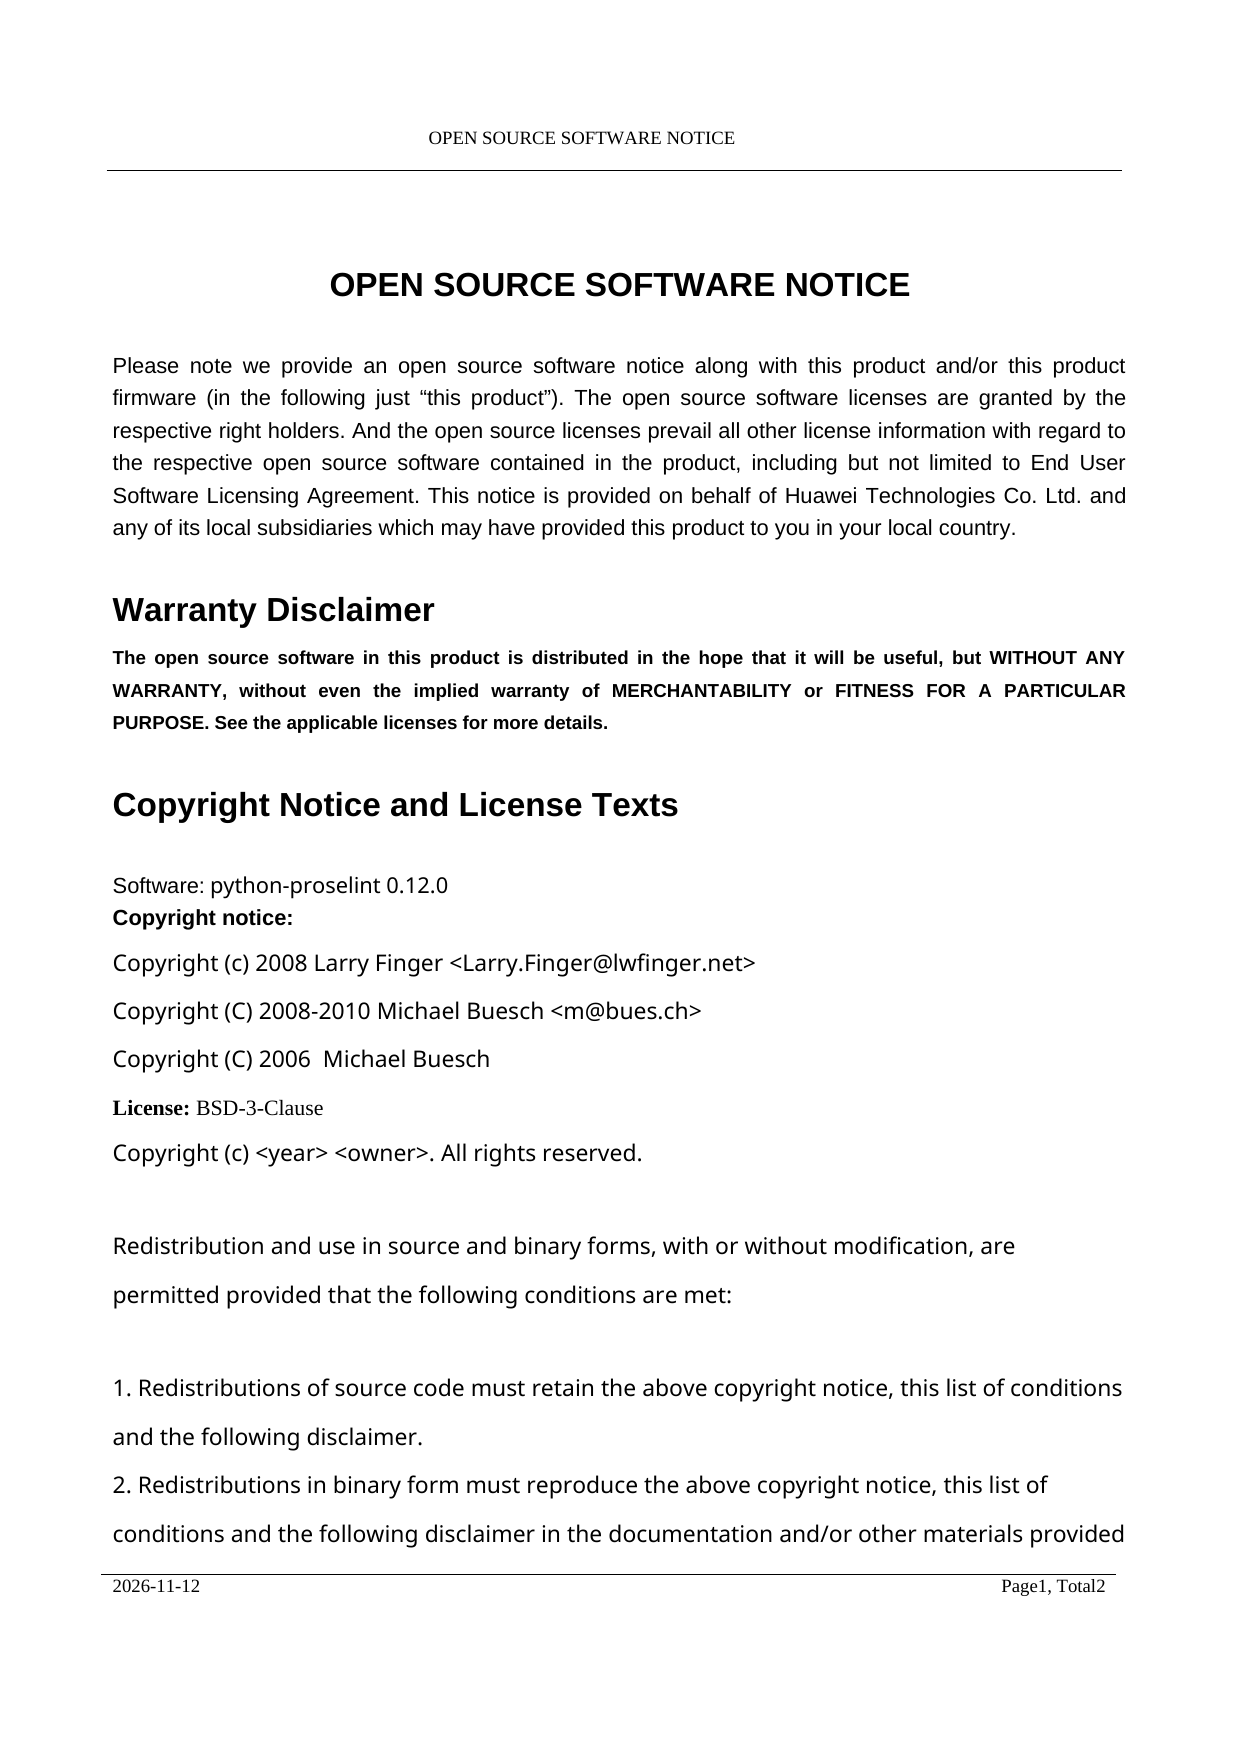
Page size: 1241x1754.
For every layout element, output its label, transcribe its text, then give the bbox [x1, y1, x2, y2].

text Copyright (c) 2008 Larry Finger <Larry.Finger@lwfinger.net> [112, 947, 1128, 979]
text Copyright Notice and License Texts [112, 771, 1128, 836]
text Software: python-proselint 0.12.0 [112, 869, 1128, 901]
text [112, 1468, 1128, 1549]
text Copyright notice: [112, 901, 1128, 934]
text Copyright (C) 2006 Michael Buesch [112, 1043, 1128, 1075]
text Copyright (c) <year> <owner>. All rights reserved. [112, 1136, 1128, 1168]
text The open source software in this product is distributed in the hope that it will be useful, but WITHOUT ANY WARRANTY, without even the implied warranty of MERCHANTABILITY or FITNESS FOR A PARTICULAR PURPOSE. See the applicable licenses for more details. [112, 641, 1128, 739]
text OPEN SOURCE SOFTWARE NOTICE [112, 251, 1128, 316]
text Redistribution and use in source and binary forms, with or without modification, are permitted provided that the following conditions are met: [112, 1229, 1128, 1311]
text Please note we provide an open source software notice along with this product and/or this product firmware (in the following just “this product”). The open source software licenses are granted by the respective right holders. And the open source licenses prevail all other license information with regard to the respective open source software contained in the product, including but not limited to End User Software Licensing Agreement. This notice is provided on behalf of Huawei Technologies Co. Ltd. and any of its local subsidiaries which may have provided this product to you in your local country. [112, 349, 1128, 544]
text Warranty Disclaimer [112, 576, 1128, 641]
text Copyright (C) 2008-2010 Michael Buesch <m@bues.ch> [112, 995, 1128, 1027]
text License: BSD-3-Clause [112, 1091, 1128, 1123]
text 1. Redistributions of source code must retain the above copyright notice, this list of conditions and the following disclaimer. [112, 1371, 1128, 1452]
